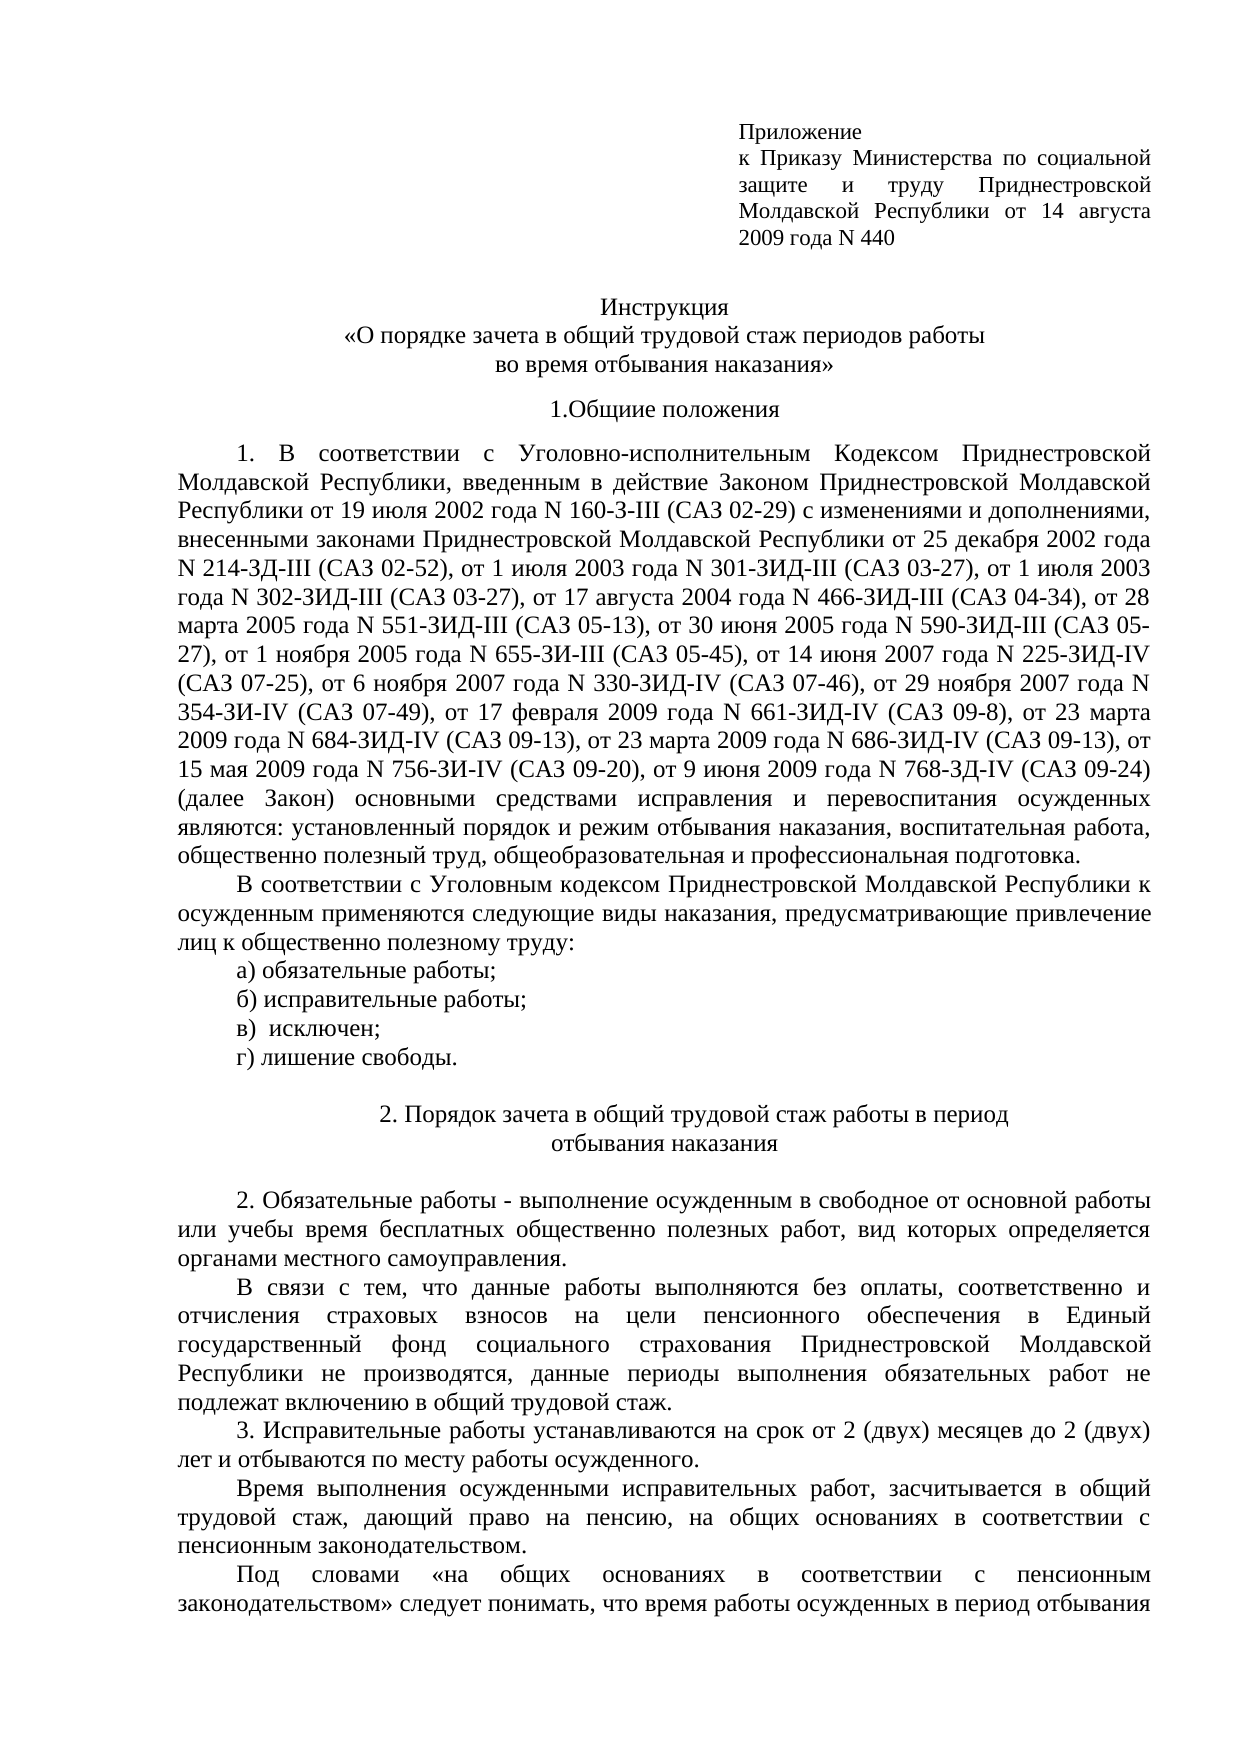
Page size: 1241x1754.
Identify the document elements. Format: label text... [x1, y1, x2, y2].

text г) лишение свободы. [177, 1042, 1152, 1071]
text 2. Порядок зачета в общий трудовой стаж работы в период отбывания наказания [177, 1099, 1152, 1157]
text Время выполнения осужденными исправительных работ, засчитывается в общий трудовой стаж, дающий право на пенсию, на общих основаниях в соответствии с пенсионным законодательством. [177, 1473, 1152, 1559]
text Инструкция «О порядке зачета в общий трудовой стаж периодов работы во время отбывания наказания» [177, 292, 1152, 378]
text в) исключен; [177, 1013, 1152, 1042]
text б) исправительные работы; [177, 984, 1152, 1013]
text 3. Исправительные работы устанавливаются на срок от 2 (двух) месяцев до 2 (двух) лет и отбываются по месту работы осужденного. [177, 1416, 1152, 1473]
text 1. В соответствии с Уголовно-исполнительным Кодексом Приднестровской Молдавской Республики, введенным в действие Законом Приднестровской Молдавской Республики от 19 июля 2002 года N 160-З-III (САЗ 02-29) с изменениями и дополнениями, внесенными законами Приднестровской Молдавской Республики от 25 декабря 2002 года N 214-ЗД-III (САЗ 02-52), от 1 июля 2003 года N 301-ЗИД-III (САЗ 03-27), от 1 июля 2003 года N 302-ЗИД-III (САЗ 03-27), от 17 августа 2004 года N 466-ЗИД-III (САЗ 04-34), от 28 марта 2005 года N 551-ЗИД-III (САЗ 05-13), от 30 июня 2005 года N 590-ЗИД-III (САЗ 05-27), от 1 ноября 2005 года N 655-ЗИ-III (САЗ 05-45), от 14 июня 2007 года N 225-ЗИД-IV (САЗ 07-25), от 6 ноября 2007 года N 330-ЗИД-IV (САЗ 07-46), от 29 ноября 2007 года N 354-ЗИ-IV (САЗ 07-49), от 17 февраля 2009 года N 661-ЗИД-IV (САЗ 09-8), от 23 марта 2009 года N 684-ЗИД-IV (САЗ 09-13), от 23 марта 2009 года N 686-ЗИД-IV (САЗ 09-13), от 15 мая 2009 года N 756-ЗИ-IV (САЗ 09-20), от 9 июня 2009 года N 768-ЗД-IV (САЗ 09-24) (далее Закон) основными средствами исправления и перевоспитания осужденных являются: установленный порядок и режим отбывания наказания, воспитательная работа, общественно полезный труд, общеобразовательная и профессиональная подготовка. [177, 438, 1152, 869]
text В связи с тем, что данные работы выполняются без оплаты, соответственно и отчисления страховых взносов на цели пенсионного обеспечения в Единый государственный фонд социального страхования Приднестровской Молдавской Республики не производятся, данные периоды выполнения обязательных работ не подлежат включению в общий трудовой стаж. [177, 1272, 1152, 1416]
text Приложение к Приказу Министерства по социальной защите и труду Приднестровской Молдавской Республики от 14 августа 2009 года N 440 [738, 118, 1152, 250]
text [177, 1559, 1152, 1617]
text а) обязательные работы; [177, 956, 1152, 984]
text 1.Общиие положения [177, 394, 1152, 422]
text В соответствии с Уголовным кодексом Приднестровской Молдавской Республики к осужденным применяются следующие виды наказания, предусматривающие привлечение лиц к общественно полезному труду: [177, 869, 1152, 956]
text 2. Обязательные работы - выполнение осужденным в свободное от основной работы или учебы время бесплатных общественно полезных работ, вид которых определяется органами местного самоуправления. [177, 1186, 1152, 1272]
